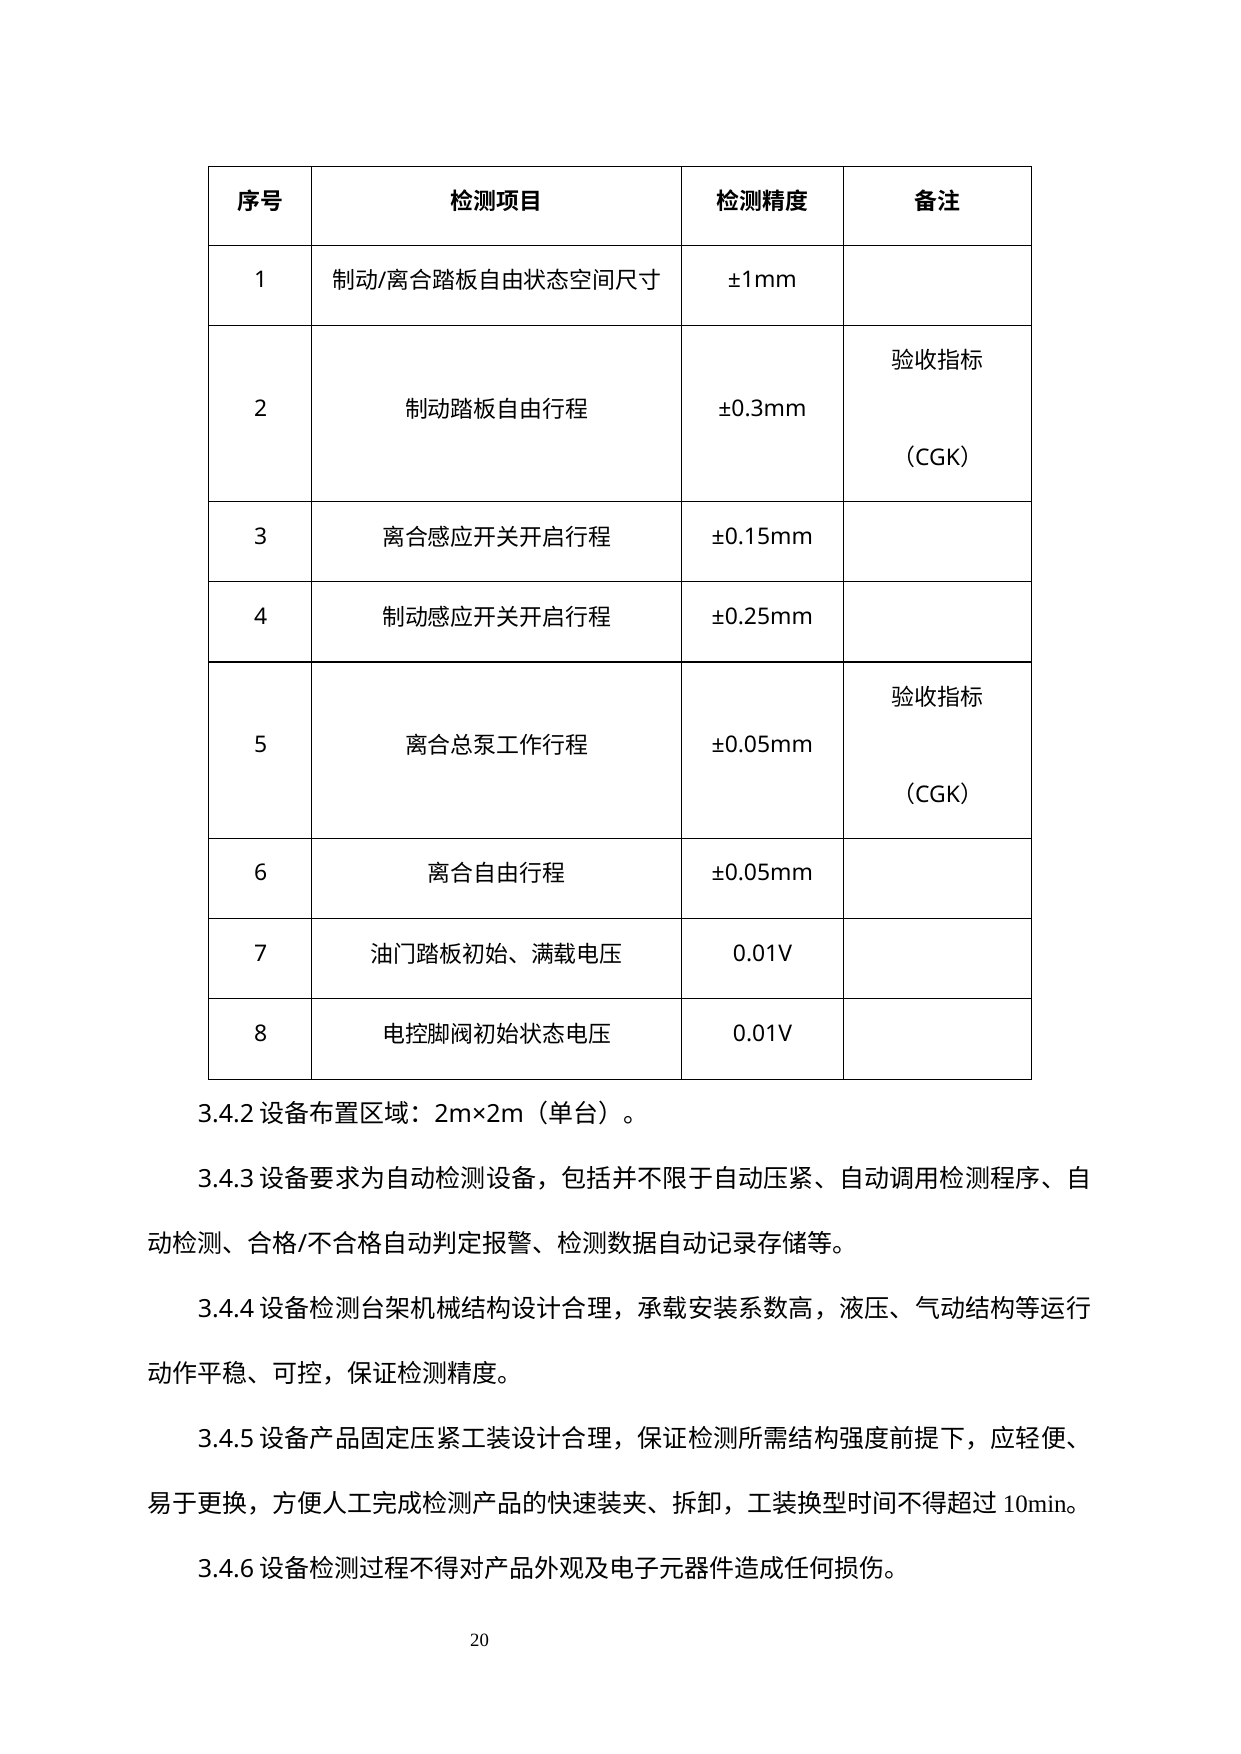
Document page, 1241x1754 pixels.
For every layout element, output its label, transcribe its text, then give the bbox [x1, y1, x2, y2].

table_cell 电控脚阀初始状态电压 [312, 999, 681, 1078]
table_cell 验收指标（CGK） [844, 663, 1031, 837]
table_cell 1 [209, 246, 311, 325]
table_cell [844, 839, 1031, 918]
table_cell 制动踏板自由行程 [312, 326, 681, 501]
table_cell [844, 582, 1031, 661]
table_cell ±0.05mm [682, 839, 843, 918]
table_cell ±0.05mm [682, 663, 843, 837]
table_cell 油门踏板初始、满载电压 [312, 919, 681, 998]
table_header 序号 [209, 167, 311, 244]
text 3.4.5设备产品固定压紧工装设计合理，保证检测所需结构强度前提下，应轻便、易于更换，方便人工完成检测产品的快速装夹、拆卸，工装换型时间不得超过10min。 [148, 1404, 1092, 1534]
table_cell 4 [209, 582, 311, 661]
table_header 备注 [844, 167, 1031, 244]
table_cell 离合自由行程 [312, 839, 681, 918]
table_cell 制动感应开关开启行程 [312, 582, 681, 661]
table_cell 离合总泵工作行程 [312, 663, 681, 837]
text 3.4.3设备要求为自动检测设备，包括并不限于自动压紧、自动调用检测程序、自动检测、合格/不合格自动判定报警、检测数据自动记录存储等。 [148, 1144, 1092, 1274]
table_cell [844, 999, 1031, 1078]
table_cell 离合感应开关开启行程 [312, 502, 681, 581]
text 3.4.6设备检测过程不得对产品外观及电子元器件造成任何损伤。 [148, 1534, 1092, 1599]
table_cell [844, 919, 1031, 998]
table_cell [844, 502, 1031, 581]
table_cell 0.01V [682, 919, 843, 998]
text 3.4.4设备检测台架机械结构设计合理，承载安装系数高，液压、气动结构等运行动作平稳、可控，保证检测精度。 [148, 1274, 1092, 1404]
table_cell 制动/离合踏板自由状态空间尺寸 [312, 246, 681, 325]
table_cell [844, 246, 1031, 325]
table_header 检测精度 [682, 167, 843, 244]
table_cell 0.01V [682, 999, 843, 1078]
table_cell 3 [209, 502, 311, 581]
table_cell ±0.3mm [682, 326, 843, 501]
table_cell 2 [209, 326, 311, 501]
text 3.4.2设备布置区域：2m×2m（单台）。 [148, 1079, 1092, 1144]
table_cell 验收指标（CGK） [844, 326, 1031, 501]
table_cell 7 [209, 919, 311, 998]
table_cell 8 [209, 999, 311, 1078]
table_header 检测项目 [312, 167, 681, 244]
table_cell 6 [209, 839, 311, 918]
table_cell ±0.25mm [682, 582, 843, 661]
table_cell ±0.15mm [682, 502, 843, 581]
table_cell ±1mm [682, 246, 843, 325]
table_cell 5 [209, 663, 311, 837]
